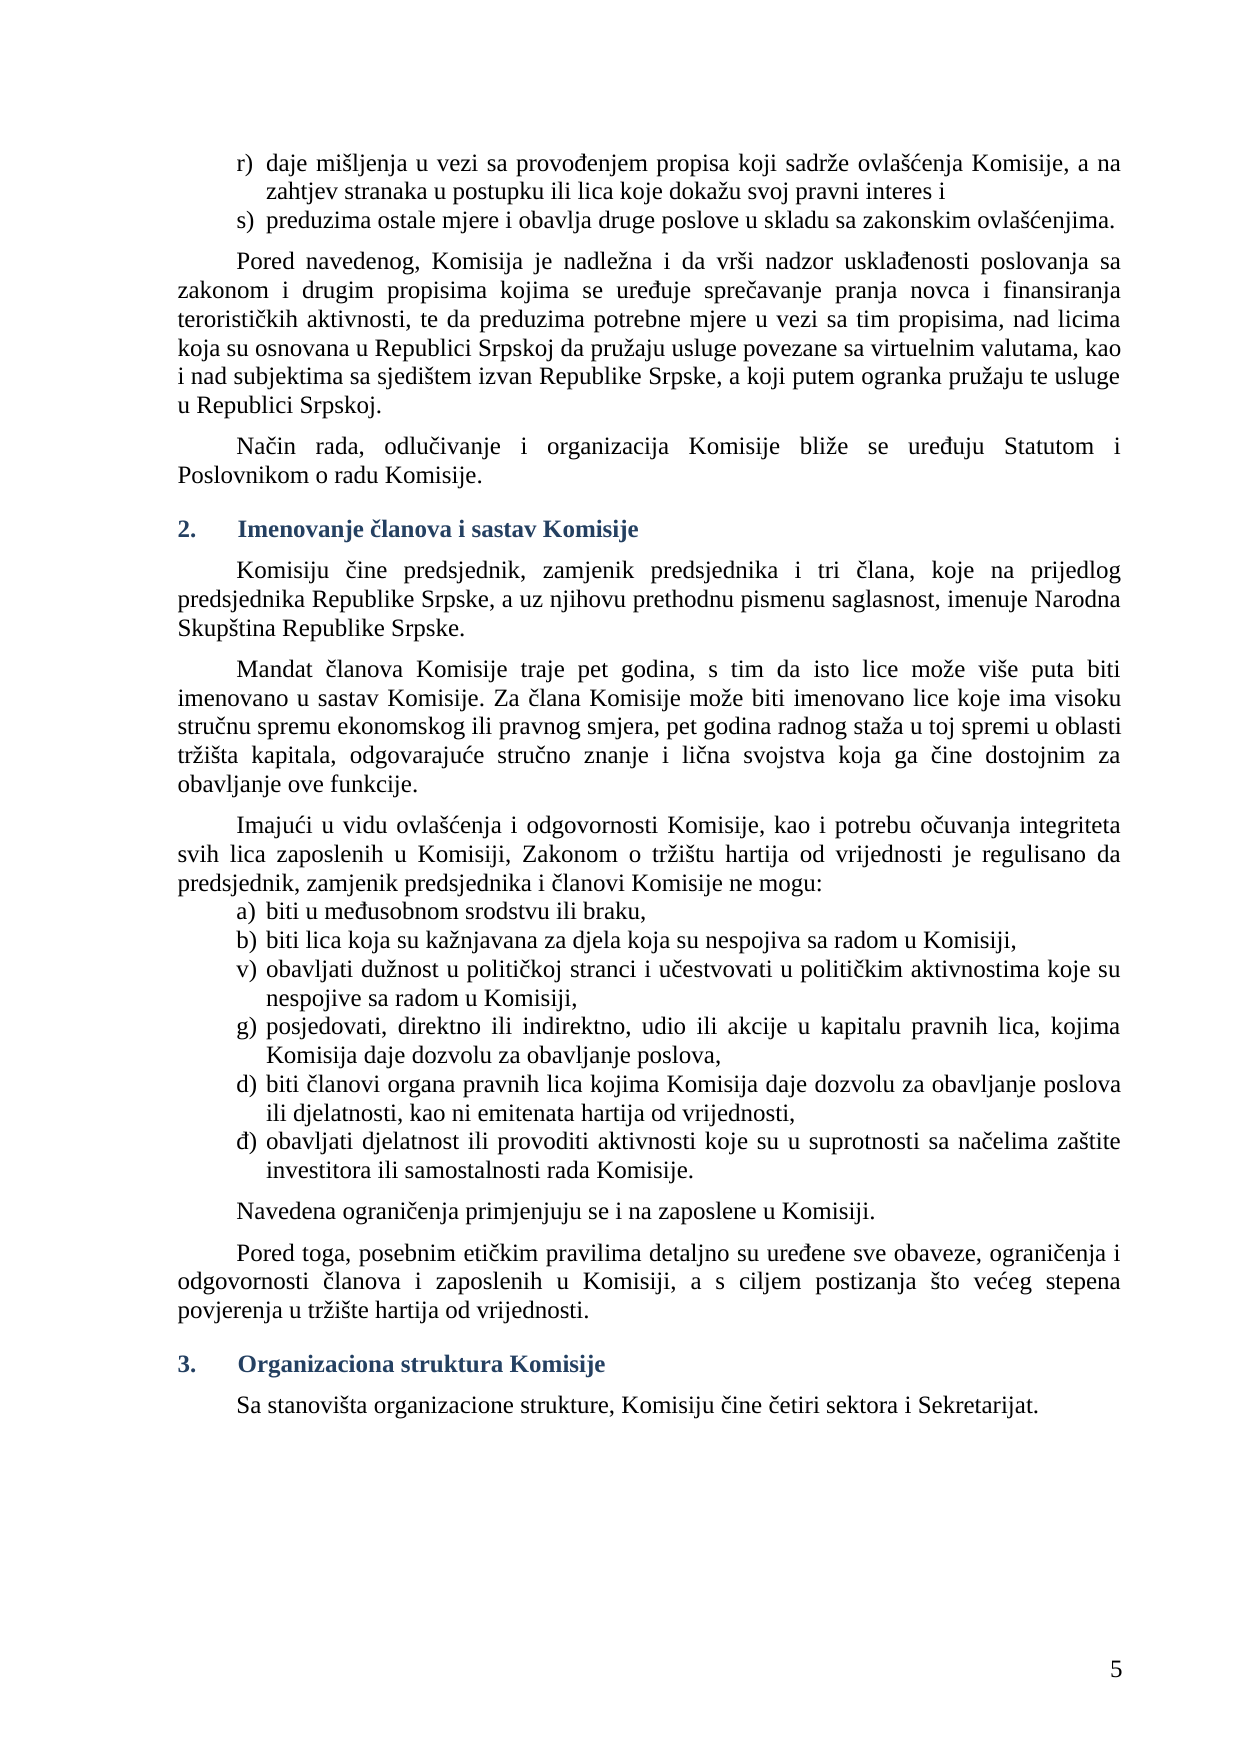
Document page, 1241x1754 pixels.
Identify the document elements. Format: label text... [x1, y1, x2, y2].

text r) daje mišlјenja u vezi sa provođenjem propisa koji sadrže ovlašćenja Komisije, a na zahtjev stranaka u postupku ili lica koje dokažu svoj pravni interes i [236, 148, 1122, 205]
text Sa stanovišta organizacione strukture, Komisiju čine četiri sektora i Sekretarijat. [177, 1390, 1122, 1419]
text đ) obavlјati djelatnost ili provoditi aktivnosti koje su u suprotnosti sa načelima zaštite investitora ili samostalnosti rada Komisije. [236, 1126, 1122, 1184]
text Način rada, odlučivanje i organizacija Komisije bliže se uređuju Statutom i Poslovnikom o radu Komisije. [177, 431, 1122, 489]
text s) preduzima ostale mjere i obavlјa druge poslove u skladu sa zakonskim ovlašćenjima. [236, 205, 1122, 234]
text Komisiju čine predsjednik, zamjenik predsjednika i tri člana, koje na prijedlog predsjednika Republike Srpske, a uz njihovu prethodnu pismenu saglasnost, imenuje Narodna Skupština Republike Srpske. [177, 555, 1122, 641]
text v) obavlјati dužnost u političkoj stranci i učestvovati u političkim aktivnostima koje su nespojive sa radom u Komisiji, [236, 954, 1122, 1011]
text Navedena ograničenja primjenjuju se i na zaposlene u Komisiji. [177, 1196, 1122, 1225]
subtitle Organizaciona struktura Komisije [177, 1349, 1122, 1378]
subtitle Imenovanje članova i sastav Komisije [177, 514, 1122, 543]
text Imajući u vidu ovlašćenja i odgovornosti Komisije, kao i potrebu očuvanja integriteta svih lica zaposlenih u Komisiji, Zakonom o tržištu hartija od vrijednosti je regulisano da predsjednik, zamjenik predsjednika i članovi Komisije ne mogu: [177, 810, 1122, 896]
text a) biti u međusobnom srodstvu ili braku, [236, 896, 1122, 925]
text g) posjedovati, direktno ili indirektno, udio ili akcije u kapitalu pravnih lica, kojima Komisija daje dozvolu za obavlјanje poslova, [236, 1011, 1122, 1069]
text Mandat članova Komisije traje pet godina, s tim da isto lice može više puta biti imenovano u sastav Komisije. Za člana Komisije može biti imenovano lice koje ima visoku stručnu spremu ekonomskog ili pravnog smjera, pet godina radnog staža u toj spremi u oblasti tržišta kapitala, odgovarajuće stručno znanje i lična svojstva koja ga čine dostojnim za obavlјanje ove funkcije. [177, 654, 1122, 798]
text b) biti lica koja su kažnjavana za djela koja su nespojiva sa radom u Komisiji, [236, 925, 1122, 954]
text d) biti članovi organa pravnih lica kojima Komisija daje dozvolu za obavlјanje poslova ili djelatnosti, kao ni emitenata hartija od vrijednosti, [236, 1069, 1122, 1126]
text Pored toga, posebnim etičkim pravilima detalјno su uređene sve obaveze, ograničenja i odgovornosti članova i zaposlenih u Komisiji, a s cilјem postizanja što većeg stepena povjerenja u tržište hartija od vrijednosti. [177, 1238, 1122, 1324]
text Pored navedenog, Komisija je nadležna i da vrši nadzor usklađenosti poslovanja sa zakonom i drugim propisima kojima se uređuje sprečavanje pranja novca i finansiranja terorističkih aktivnosti, te da preduzima potrebne mjere u vezi sa tim propisima, nad licima koja su osnovana u Republici Srpskoj da pružaju usluge povezane sa virtuelnim valutama, kao i nad subjektima sa sjedištem izvan Republike Srpske, a koji putem ogranka pružaju te usluge u Republici Srpskoj. [177, 246, 1122, 419]
